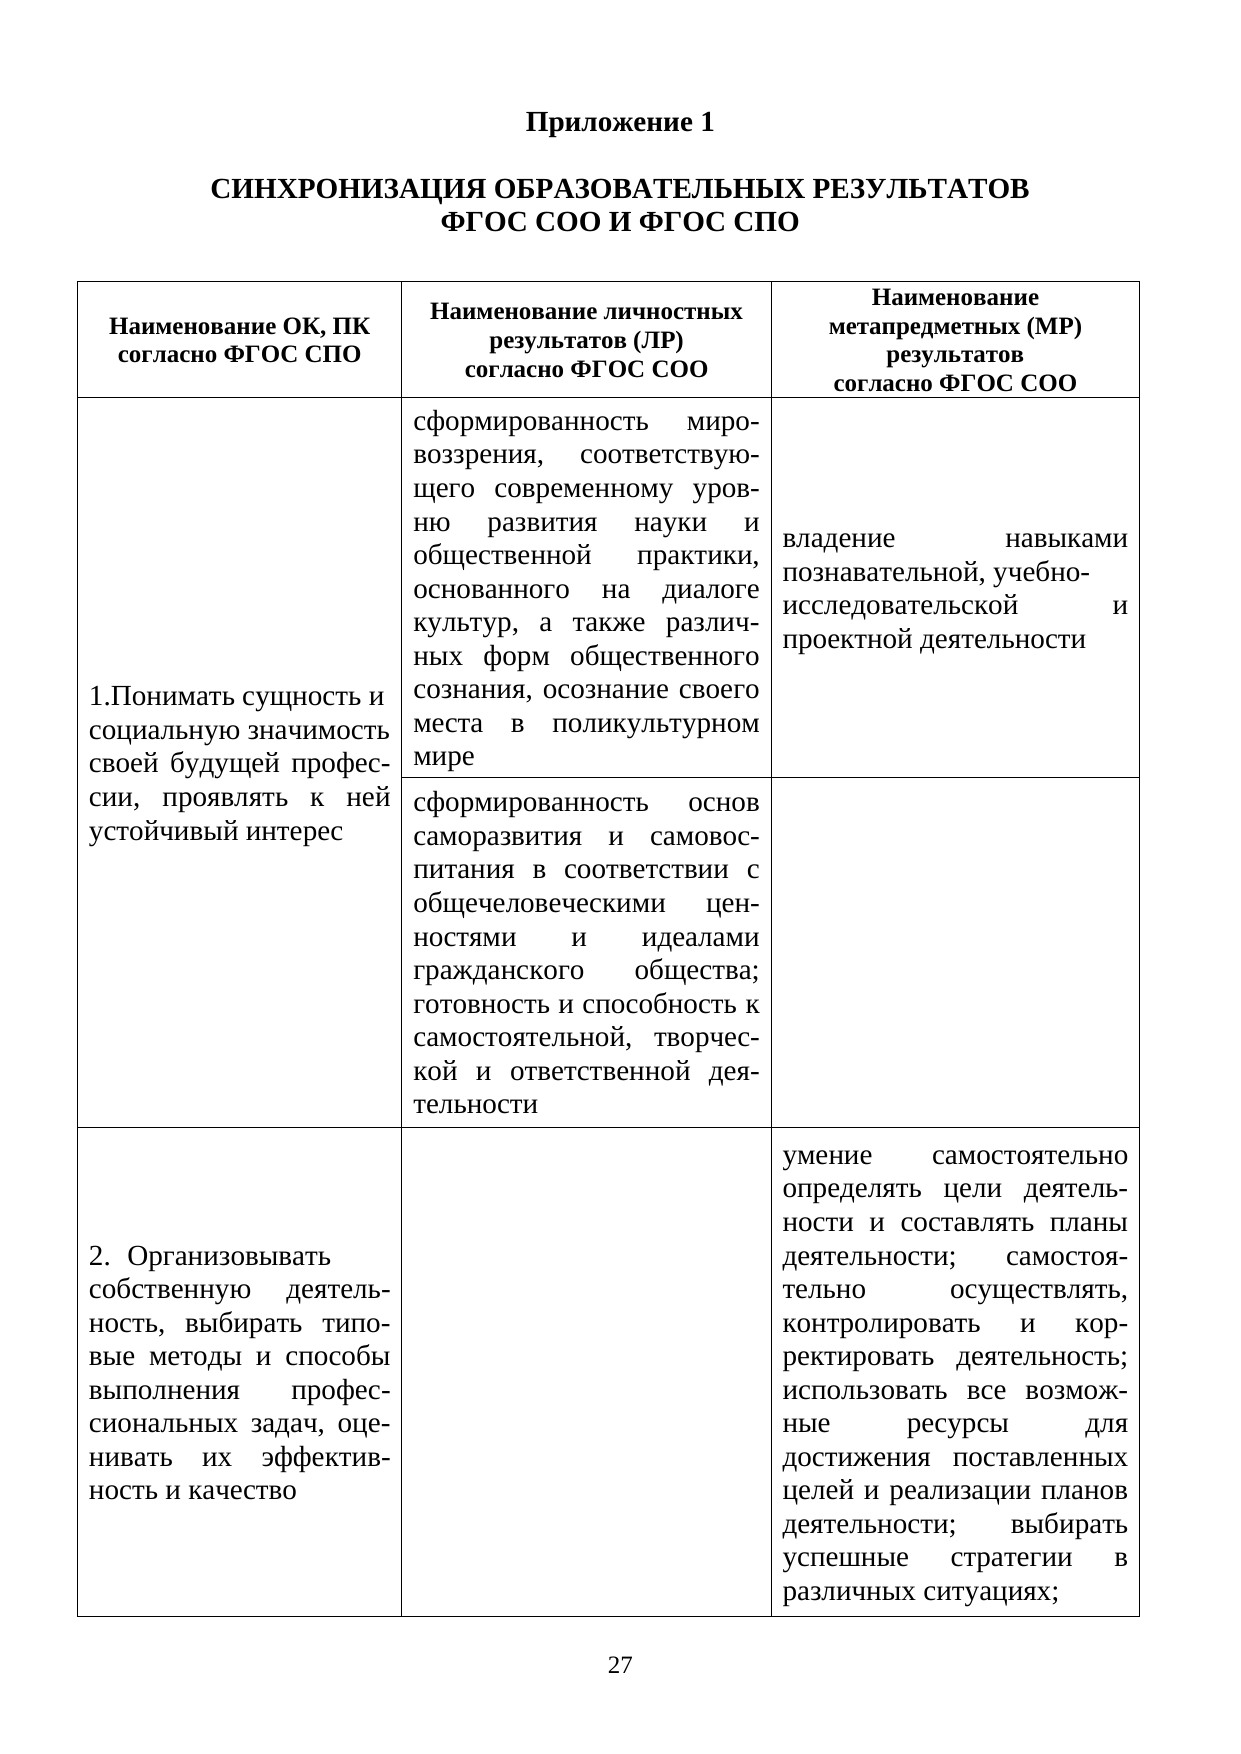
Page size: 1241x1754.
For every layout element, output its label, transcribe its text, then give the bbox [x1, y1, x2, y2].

table_cell сформированность основ саморазвития и самовос-питания в соответствии с общечеловеческими цен-ностями и идеалами гражданского общества; готовность и способность к самостоятельной, творчес-кой и ответственной дея-тельности [402, 778, 771, 1127]
subtitle Приложение 1 [89, 104, 1152, 137]
table_cell сформированность миро-воззрения, соответствую-щего современному уров-ню развития науки и общественной практики, основанного на диалоге культур, а также различ-ных форм общественного сознания, осознание своего места в поликультурном мире [402, 398, 771, 777]
table_cell [402, 1128, 771, 1616]
table_header Наименование метапредметных (МР) результатов согласно ФГОС СОО [772, 282, 1139, 397]
table_cell умение самостоятельно определять цели деятель-ности и составлять планы деятельности; самостоя-тельно осуществлять, контролировать и кор-ректировать деятельность; использовать все возмож-ные ресурсы для достижения поставленных целей и реализации планов деятельности; выбирать успешные стратегии в различных ситуациях; [772, 1128, 1139, 1616]
table_header Наименование ОК, ПК согласно ФГОС СПО [78, 282, 401, 397]
table_header Наименование личностных результатов (ЛР) согласно ФГОС СОО [402, 282, 771, 397]
table_cell Организовывать собственную деятель-ность, выбирать типо-вые методы и способы выполнения профес-сиональных задач, оце-нивать их эффектив-ность и качество [78, 1128, 401, 1616]
table_cell [772, 778, 1139, 1127]
table_cell 1.Понимать сущность и социальную значимость своей будущей профес-сии, проявлять к ней устойчивый интерес [78, 398, 401, 1127]
table_cell владение навыками познавательной, учебно- исследовательской и проектной деятельности [772, 398, 1139, 777]
subtitle ФГОС СОО И ФГОС СПО [89, 204, 1152, 238]
subtitle СИНХРОНИЗАЦИЯ ОБРАЗОВАТЕЛЬНЫХ РЕЗУЛЬТАТОВ [89, 171, 1152, 204]
